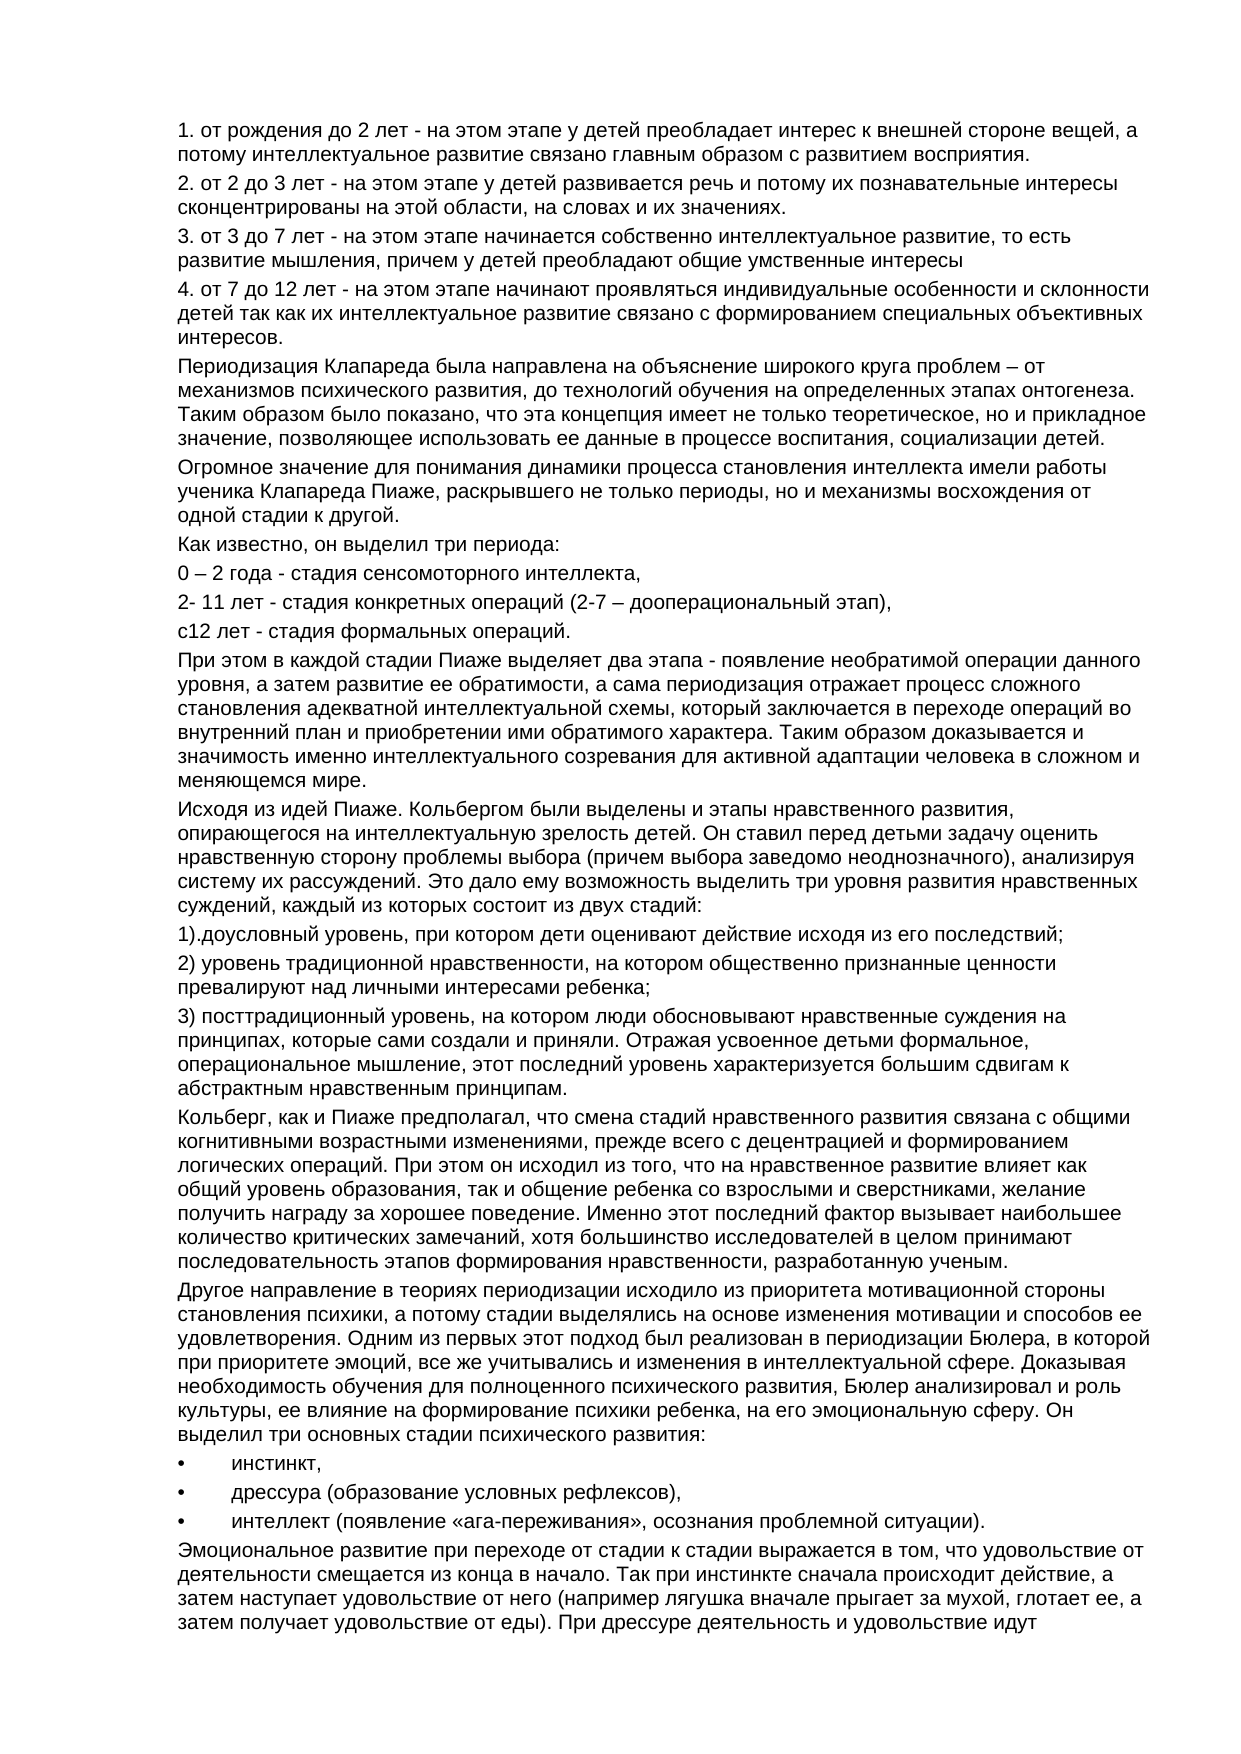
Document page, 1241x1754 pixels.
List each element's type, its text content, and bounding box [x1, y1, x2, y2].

text 2- 11 лет - стадия конкретных операций (2-7 – дооперациональный этап), [177, 590, 1152, 614]
text • дрессура (образование условных рефлексов), [177, 1480, 1152, 1504]
text • инстинкт, [177, 1451, 1152, 1475]
text 1).доусловный уровень, при котором дети оценивают действие исходя из его последствий; [177, 922, 1152, 946]
text Как известно, он выделил три периода: [177, 532, 1152, 556]
text 3) посттрадиционный уровень, на котором люди обосновывают нравственные суждения на принципах, которые сами создали и приняли. Отражая усвоенное детьми формальное, операциональное мышление, этот последний уровень характеризуется большим сдвигам к абстрактным нравственным принципам. [177, 1004, 1152, 1100]
text Кольберг, как и Пиаже предполагал, что смена стадий нравственного развития связана с общими когнитивными возрастными изменениями, прежде всего с децентрацией и формированием логических операций. При этом он исходил из того, что на нравственное развитие влияет как общий уровень образования, так и общение ребенка со взрослыми и сверстниками, желание получить награду за хорошее поведение. Именно этот последний фактор вызывает наибольшее количество критических замечаний, хотя большинство исследователей в целом принимают последовательность этапов формирования нравственности, разработанную ученым. [177, 1105, 1152, 1273]
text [177, 1538, 1152, 1634]
text 2. от 2 до 3 лет - на этом этапе у детей развивается речь и потому их познавательные интересы сконцентрированы на этой области, на словах и их значениях. [177, 171, 1152, 219]
text 0 – 2 года - стадия сенсомоторного интеллекта, [177, 561, 1152, 585]
text 4. от 7 до 12 лет - на этом этапе начинают проявляться индивидуальные особенности и склонности детей так как их интеллектуальное развитие связано с формированием специальных объективных интересов. [177, 277, 1152, 349]
text 2) уровень традиционной нравственности, на котором общественно признанные ценности превалируют над личными интересами ребенка; [177, 951, 1152, 999]
text • интеллект (появление «ага-переживания», осознания проблемной ситуации). [177, 1509, 1152, 1533]
text Периодизация Клапареда была направлена на объяснение широкого круга проблем – от механизмов психического развития, до технологий обучения на определенных этапах онтогенеза. Таким образом было показано, что эта концепция имеет не только теоретическое, но и прикладное значение, позволяющее использовать ее данные в процессе воспитания, социализации детей. [177, 354, 1152, 450]
text Огромное значение для понимания динамики процесса становления интеллекта имели работы ученика Клапареда Пиаже, раскрывшего не только периоды, но и механизмы восхождения от одной стадии к другой. [177, 455, 1152, 527]
text 1. от рождения до 2 лет - на этом этапе у детей преобладает интерес к внешней стороне вещей, а потому интеллектуальное развитие связано главным образом с развитием восприятия. [177, 118, 1152, 166]
text При этом в каждой стадии Пиаже выделяет два этапа - появление необратимой операции данного уровня, а затем развитие ее обратимости, а сама периодизация отражает процесс сложного становления адекватной интеллектуальной схемы, который заключается в переходе операций во внутренний план и приобретении ими обратимого характера. Таким образом доказывается и значимость именно интеллектуального созревания для активной адаптации человека в сложном и меняющемся мире. [177, 648, 1152, 792]
text 3. от 3 до 7 лет - на этом этапе начинается собственно интеллектуальное развитие, то есть развитие мышления, причем у детей преобладают общие умственные интересы [177, 224, 1152, 272]
text Исходя из идей Пиаже. Кольбергом были выделены и этапы нравственного развития, опирающегося на интеллектуальную зрелость детей. Он ставил перед детьми задачу оценить нравственную сторону проблемы выбора (причем выбора заведомо неоднозначного), анализируя систему их рассуждений. Это дало ему возможность выделить три уровня развития нравственных суждений, каждый из которых состоит из двух стадий: [177, 797, 1152, 917]
text с12 лет - стадия формальных операций. [177, 619, 1152, 643]
text Другое направление в теориях периодизации исходило из приоритета мотивационной стороны становления психики, а потому стадии выделялись на основе изменения мотивации и способов ее удовлетворения. Одним из первых этот подход был реализован в периодизации Бюлера, в которой при приоритете эмоций, все же учитывались и изменения в интеллектуальной сфере. Доказывая необходимость обучения для полноценного психического развития, Бюлер анализировал и роль культуры, ее влияние на формирование психики ребенка, на его эмоциональную сферу. Он выделил три основных стадии психического развития: [177, 1278, 1152, 1446]
